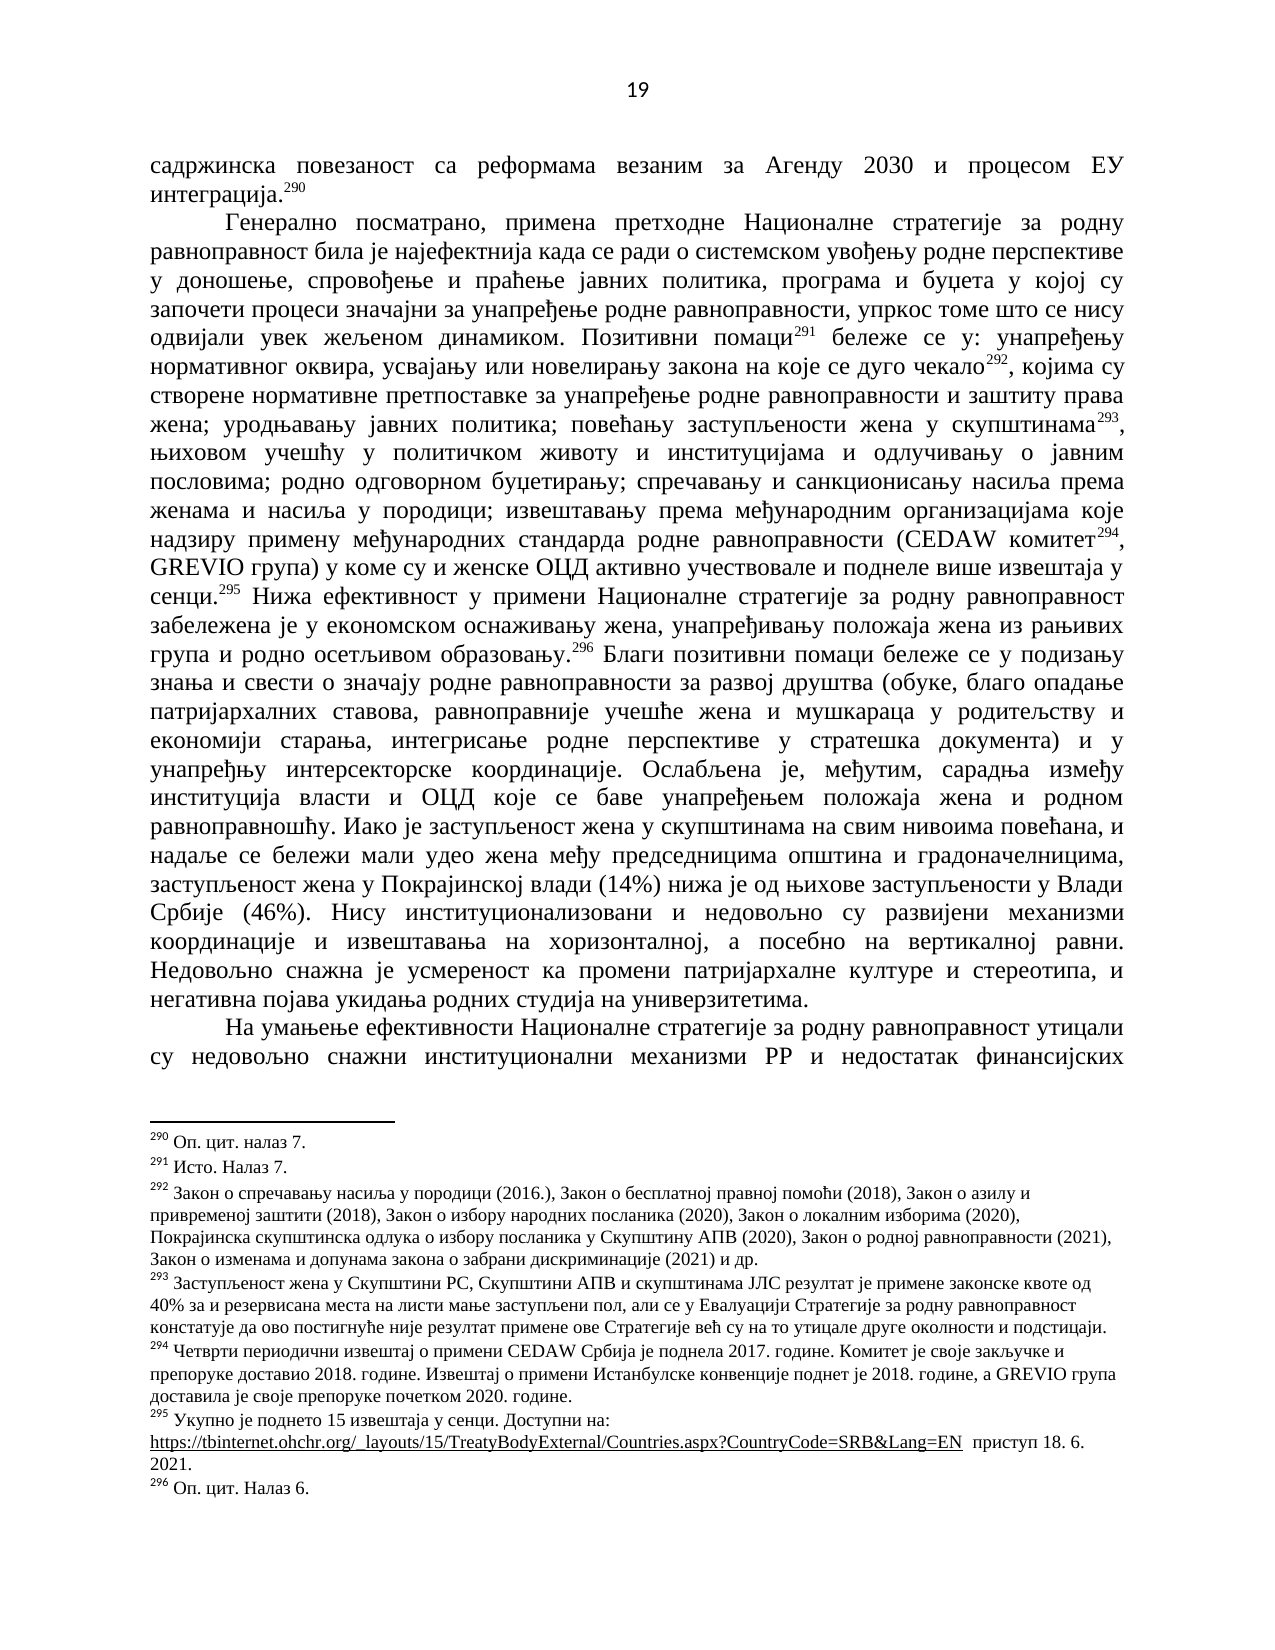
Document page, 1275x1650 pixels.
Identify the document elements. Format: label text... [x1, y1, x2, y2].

text Процес унапређења родне равноправности је настављен упркос томе што АП за примену Националне стратегије за родну равноправност за период 2018–2020. није усвојен, као и ванредним приликама изазваним епидемијом COVID–19. И у овим околностима на наставак процеса унапређења родне равноправности утицало је више фактора: континуитет активности посебно у областима у којима су у претходном периоду активности ефикасно покренуте; комбинација различитих облика и начина деловања; широка и континуирана мобилизација и висока посвећеност различитих актера који учествују у имплементацији; солидан нормативни оквир; рад на институционализацији и примени стандарда у пракси; кохерентност и конзистентност активности; поступно препознавање родне равноправности као приоритетне области од националног значаја; садржинска повезаност са реформама везаним за Агенду 2030 и процесом ЕУ интеграција. [150, 150, 1125, 207]
text Генерално посматрано, примена претходне Националне стратегије за родну равноправност била је најефектнија када се ради о системском увођењу родне перспективе у доношење, спровођење и праћење јавних политика, програма и буџета у којој су започети процеси значајни за унапређење родне равноправности, упркос томе што се нису одвијали увек жељеном динамиком. Позитивни помаци бележе се у: унапређењу нормативног оквира, усвајању или новелирању закона на које се дуго чекало, којима су створене нормативне претпоставке за унапређење родне равноправности и заштиту права жена; уродњавању јавних политика; повећању заступљености жена у скупштинама, њиховом учешћу у политичком животу и институцијама и одлучивању о јавним пословима; родно одговорном буџетирању; спречавању и санкционисању насиља према женама и насиља у породици; извештавању према међународним организацијама које надзиру примену међународних стандарда родне равноправности (CEDAW комитет, GREVIO група) у коме су и женске ОЦД активно учествовале и поднеле више извештаја у сенци. Нижа ефективност у примени Националне стратегије за родну равноправност забележена је у економском оснаживању жена, унапређивању положаја жена из рањивих група и родно осетљивом образовању. Благи позитивни помаци бележе се у подизању знања и свести о значају родне равноправности за развој друштва (обуке, благо опадање патријархалних ставова, равноправније учешће жена и мушкараца у родитељству и економији старања, интегрисање родне перспективе у стратешка документа) и у унапређњу интерсекторске координације. Ослабљена је, међутим, сарадња између институција власти и ОЦД које се баве унапређењем положаја жена и родном равноправношћу. Иако је заступљеност жена у скупштинама на свим нивоима повећана, и надаље се бележи мали удео жена међу председницима општина и градоначелницима, заступљеност жена у Покрајинској влади (14%) нижа је од њихове заступљености у Влади Србије (46%). Нису институционализовани и недовољно су развијени механизми координације и извештавања на хоризонталној, а посебно на вертикалној равни. Недовољно снажна је усмереност ка промени патријархалне културе и стереотипа, и негативна појава укидања родних студија на универзитетима. [150, 207, 1125, 1012]
